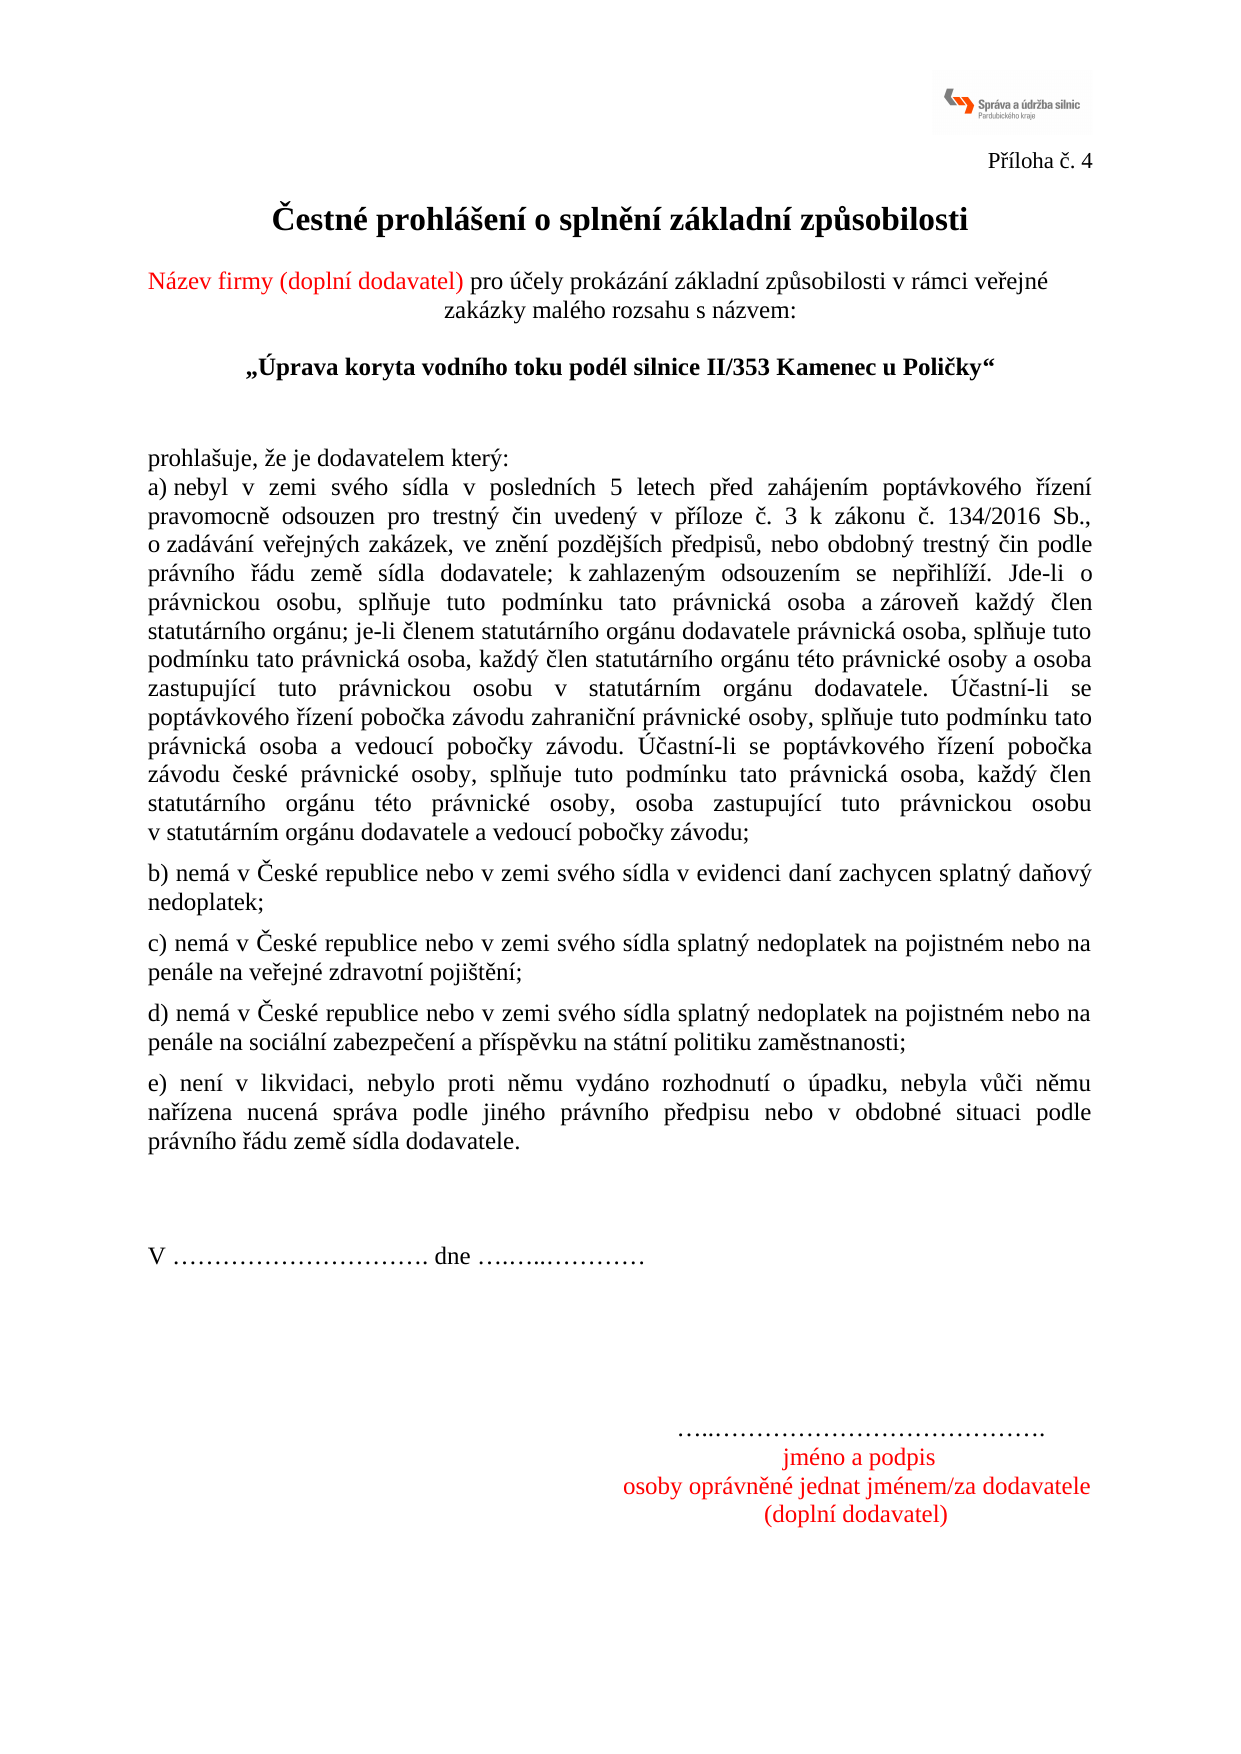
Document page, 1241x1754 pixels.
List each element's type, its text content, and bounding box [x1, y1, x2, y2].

text Název firmy (doplní dodavatel) pro účely prokázání základní způsobilosti v rámci veřejné [148, 266, 1093, 295]
text (doplní dodavatel) [590, 1499, 1093, 1528]
text c) nemá v České republice nebo v zemi svého sídla splatný nedoplatek na pojistném nebo na penále na veřejné zdravotní pojištění; [148, 928, 1093, 986]
text osoby oprávněné jednat jménem/za dodavatele [148, 1471, 1093, 1499]
text a) nebyl v zemi svého sídla v posledních 5 letech před zahájením poptávkového řízení pravomocně odsouzen pro trestný čin uvedený v příloze č. 3 k zákonu č. 134/2016 Sb., o zadávání veřejných zakázek, ve znění pozdějších předpisů, nebo obdobný trestný čin podle právního řádu země sídla dodavatele; k zahlazeným odsouzením se nepřihlíží. Jde-li o právnickou osobu, splňuje tuto podmínku tato právnická osoba a zároveň každý člen statutárního orgánu; je-li členem statutárního orgánu dodavatele právnická osoba, splňuje tuto podmínku tato právnická osoba, každý člen statutárního orgánu této právnické osoby a osoba zastupující tuto právnickou osobu v statutárním orgánu dodavatele. Účastní-li se poptávkového řízení pobočka závodu zahraniční právnické osoby, splňuje tuto podmínku tato právnická osoba a vedoucí pobočky závodu. Účastní-li se poptávkového řízení pobočka závodu české právnické osoby, splňuje tuto podmínku tato právnická osoba, každý člen statutárního orgánu této právnické osoby, osoba zastupující tuto právnickou osobu v statutárním orgánu dodavatele a vedoucí pobočky závodu; [148, 472, 1093, 846]
text b) nemá v České republice nebo v zemi svého sídla v evidenci daní zachycen splatný daňový nedoplatek; [148, 858, 1093, 916]
text V …………………………. dne ….…..………… [148, 1241, 1093, 1269]
text d) nemá v České republice nebo v zemi svého sídla splatný nedoplatek na pojistném nebo na penále na sociální zabezpečení a příspěvku na státní politiku zaměstnanosti; [148, 998, 1093, 1056]
text „Úprava koryta vodního toku podél silnice II/353 Kamenec u Poličky“ [148, 352, 1093, 381]
text e) není v likvidaci, nebylo proti němu vydáno rozhodnutí o úpadku, nebyla vůči němu nařízena nucená správa podle jiného právního předpisu nebo v obdobné situaci podle právního řádu země sídla dodavatele. [148, 1068, 1093, 1154]
text prohlašuje, že je dodavatelem který: [148, 443, 1093, 472]
text jméno a podpis [590, 1442, 1093, 1471]
picture [931, 70, 1093, 135]
text zakázky malého rozsahu s názvem: [148, 295, 1093, 323]
text Příloha č. 4 [148, 148, 1093, 174]
text Čestné prohlášení o splnění základní způsobilosti [148, 199, 1093, 237]
text …..…………………………………. [664, 1413, 1093, 1442]
